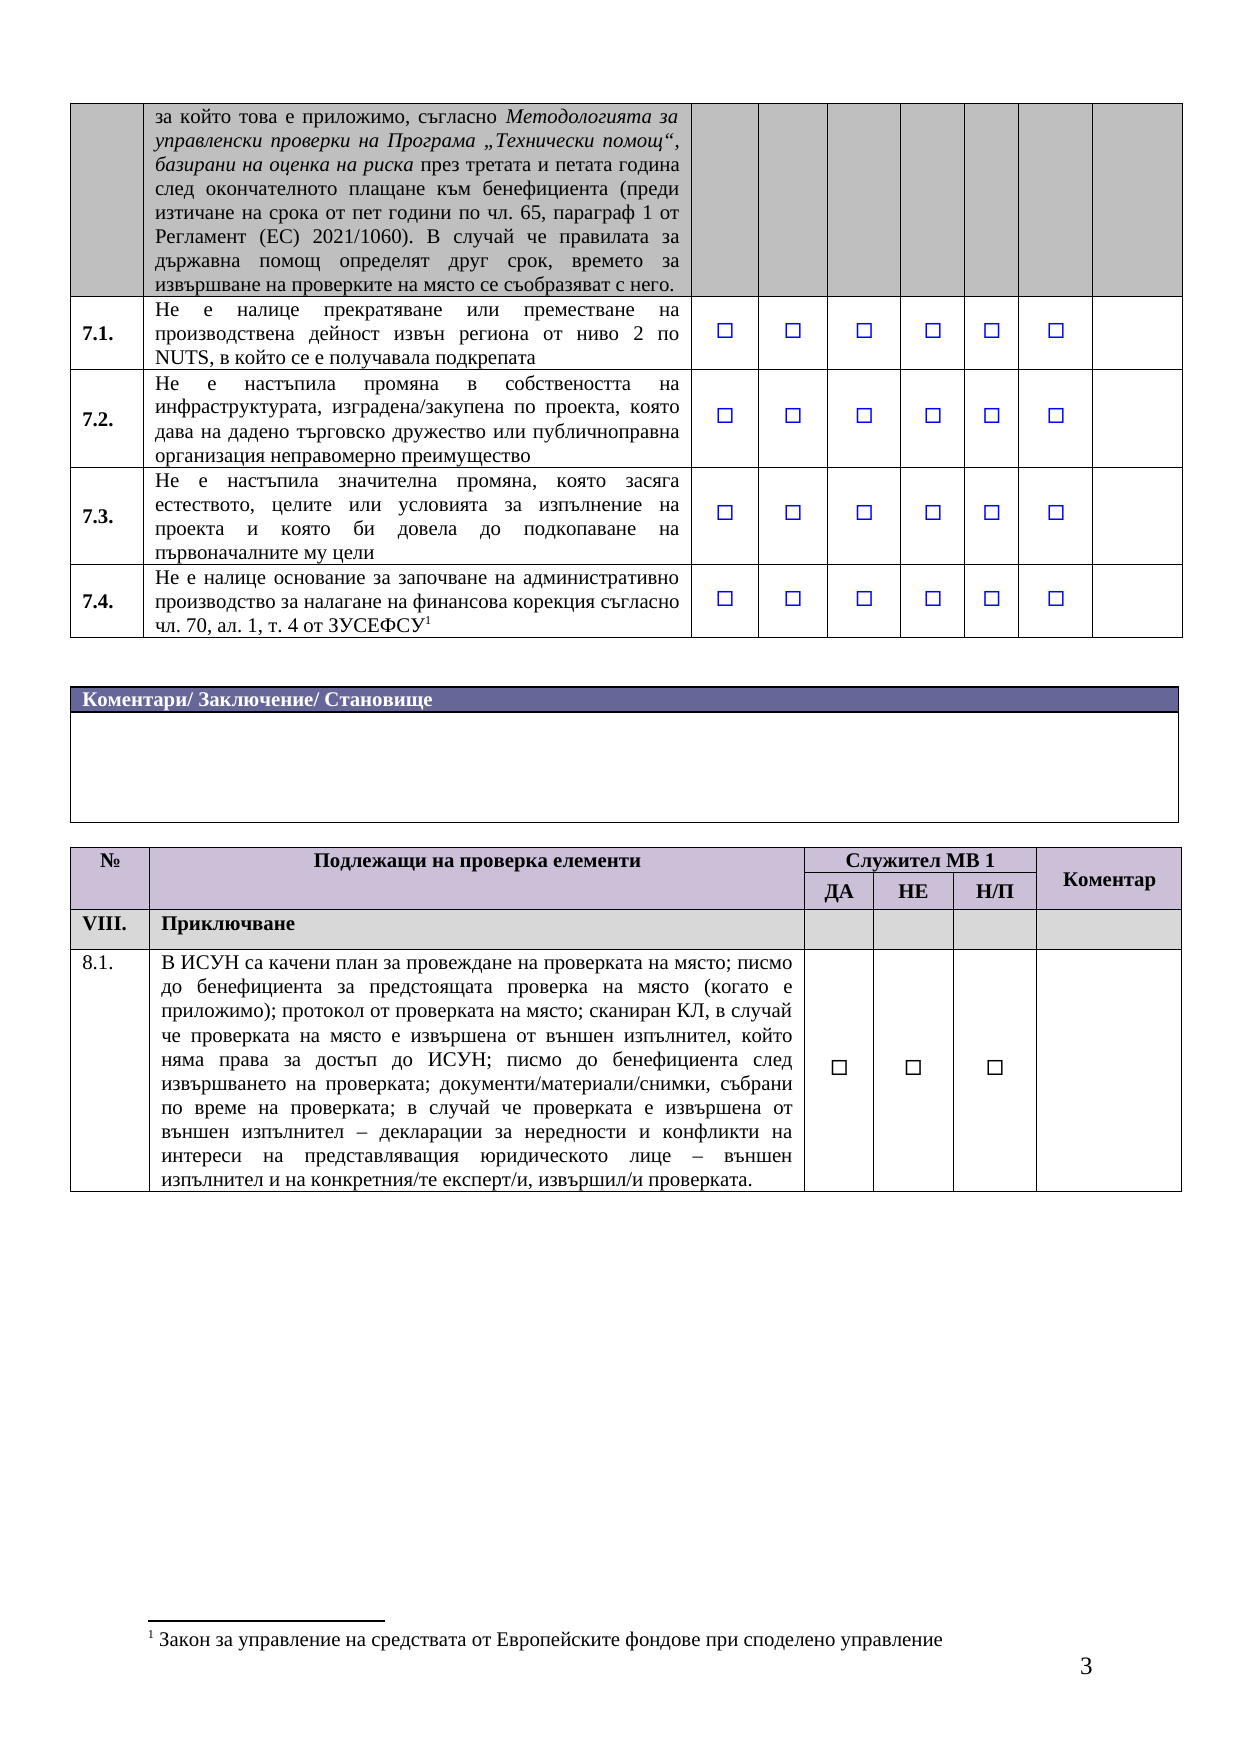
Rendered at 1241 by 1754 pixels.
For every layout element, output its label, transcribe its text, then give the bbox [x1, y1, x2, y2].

table_cell [828, 297, 900, 369]
table_cell VІІ. [71, 104, 143, 296]
table_cell [901, 297, 964, 369]
table_cell ДА [805, 873, 873, 909]
table_cell [965, 297, 1018, 369]
table_cell [1037, 910, 1181, 949]
table_cell [692, 104, 758, 296]
table_header Коментари/ Заключение/ Становище [71, 688, 1178, 711]
table_cell [1093, 297, 1182, 369]
table_cell [828, 468, 900, 564]
table_cell 7.4. [71, 565, 143, 637]
table_cell [692, 297, 758, 369]
table_cell 7.3. [71, 468, 143, 564]
table_cell НЕ [874, 873, 953, 909]
table_cell [1093, 370, 1182, 467]
table_cell В ИСУН са качени план за провеждане на проверката на място; писмо до бенефициента за предстоящата проверка на място (когато е приложимо); протокол от проверката на място; сканиран КЛ, в случай че проверката на място е извършена от външен изпълнител, който няма права за достъп до ИСУН; писмо до бенефициента след извършването на проверката; документи/материали/снимки, събрани по време на проверката; в случай че проверката е извършена от външен изпълнител – декларации за нередности и конфликти на интереси на представляващия юридическото лице – външен изпълнител и на конкретния/те експерт/и, извършил/и проверката. [150, 950, 804, 1191]
table_header Служител МВ 1 [805, 848, 1036, 872]
table_cell [1093, 104, 1182, 296]
table_cell [805, 950, 873, 1191]
table_cell Не е налице основание за започване на административно производство за налагане на финансова корекция съгласно чл. 70, ал. 1, т. 4 от ЗУСЕФСУ [144, 565, 691, 637]
table_cell [692, 468, 758, 564]
table_cell [692, 565, 758, 637]
table_cell [1019, 370, 1092, 467]
table_cell [759, 468, 827, 564]
table_cell 7.1. [71, 297, 143, 369]
table_cell [828, 104, 900, 296]
table_cell Не е настъпила значителна промяна, която засяга естеството, целите или условията за изпълнение на проекта и която би довела до подкопаване на първоначалните му цели [144, 468, 691, 564]
table_cell [828, 370, 900, 467]
table_header № [71, 848, 149, 909]
table_cell 7.2. [71, 370, 143, 467]
table_cell [965, 104, 1018, 296]
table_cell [144, 104, 691, 296]
table_cell [759, 370, 827, 467]
table_cell [759, 565, 827, 637]
table_cell [828, 565, 900, 637]
table_header Подлежащи на проверка елементи [150, 848, 804, 909]
table_cell [1093, 565, 1182, 637]
table_cell [954, 950, 1036, 1191]
table_cell [1019, 297, 1092, 369]
table_header Коментар [1037, 848, 1181, 909]
table_cell [1093, 468, 1182, 564]
table_cell Не е настъпила промяна в собствеността на инфраструктурата, изградена/закупена по проекта, която дава на дадено търговско дружество или публичноправна организация неправомерно преимущество [144, 370, 691, 467]
table_cell [901, 468, 964, 564]
table_cell Н/П [954, 873, 1036, 909]
table_cell 8.1. [71, 950, 149, 1191]
table_cell [874, 950, 953, 1191]
table_cell [965, 468, 1018, 564]
table_cell VІІІ. [71, 910, 149, 949]
table_cell Приключване [150, 910, 804, 949]
table_cell Не е налице прекратяване или преместване на производствена дейност извън региона от ниво 2 по NUTS, в който се е получавала подкрепата [144, 297, 691, 369]
table_cell [901, 370, 964, 467]
table_cell [874, 910, 953, 949]
table_cell [954, 910, 1036, 949]
table_cell [1037, 950, 1181, 1191]
table_cell [692, 370, 758, 467]
table_cell [71, 713, 1178, 822]
table_cell [1019, 104, 1092, 296]
table_cell [805, 910, 873, 949]
table_cell [965, 565, 1018, 637]
table_cell [901, 104, 964, 296]
table_cell [759, 104, 827, 296]
table_cell [965, 370, 1018, 467]
table_cell [759, 297, 827, 369]
table_cell [1019, 565, 1092, 637]
table_cell [901, 565, 964, 637]
table_cell [1019, 468, 1092, 564]
